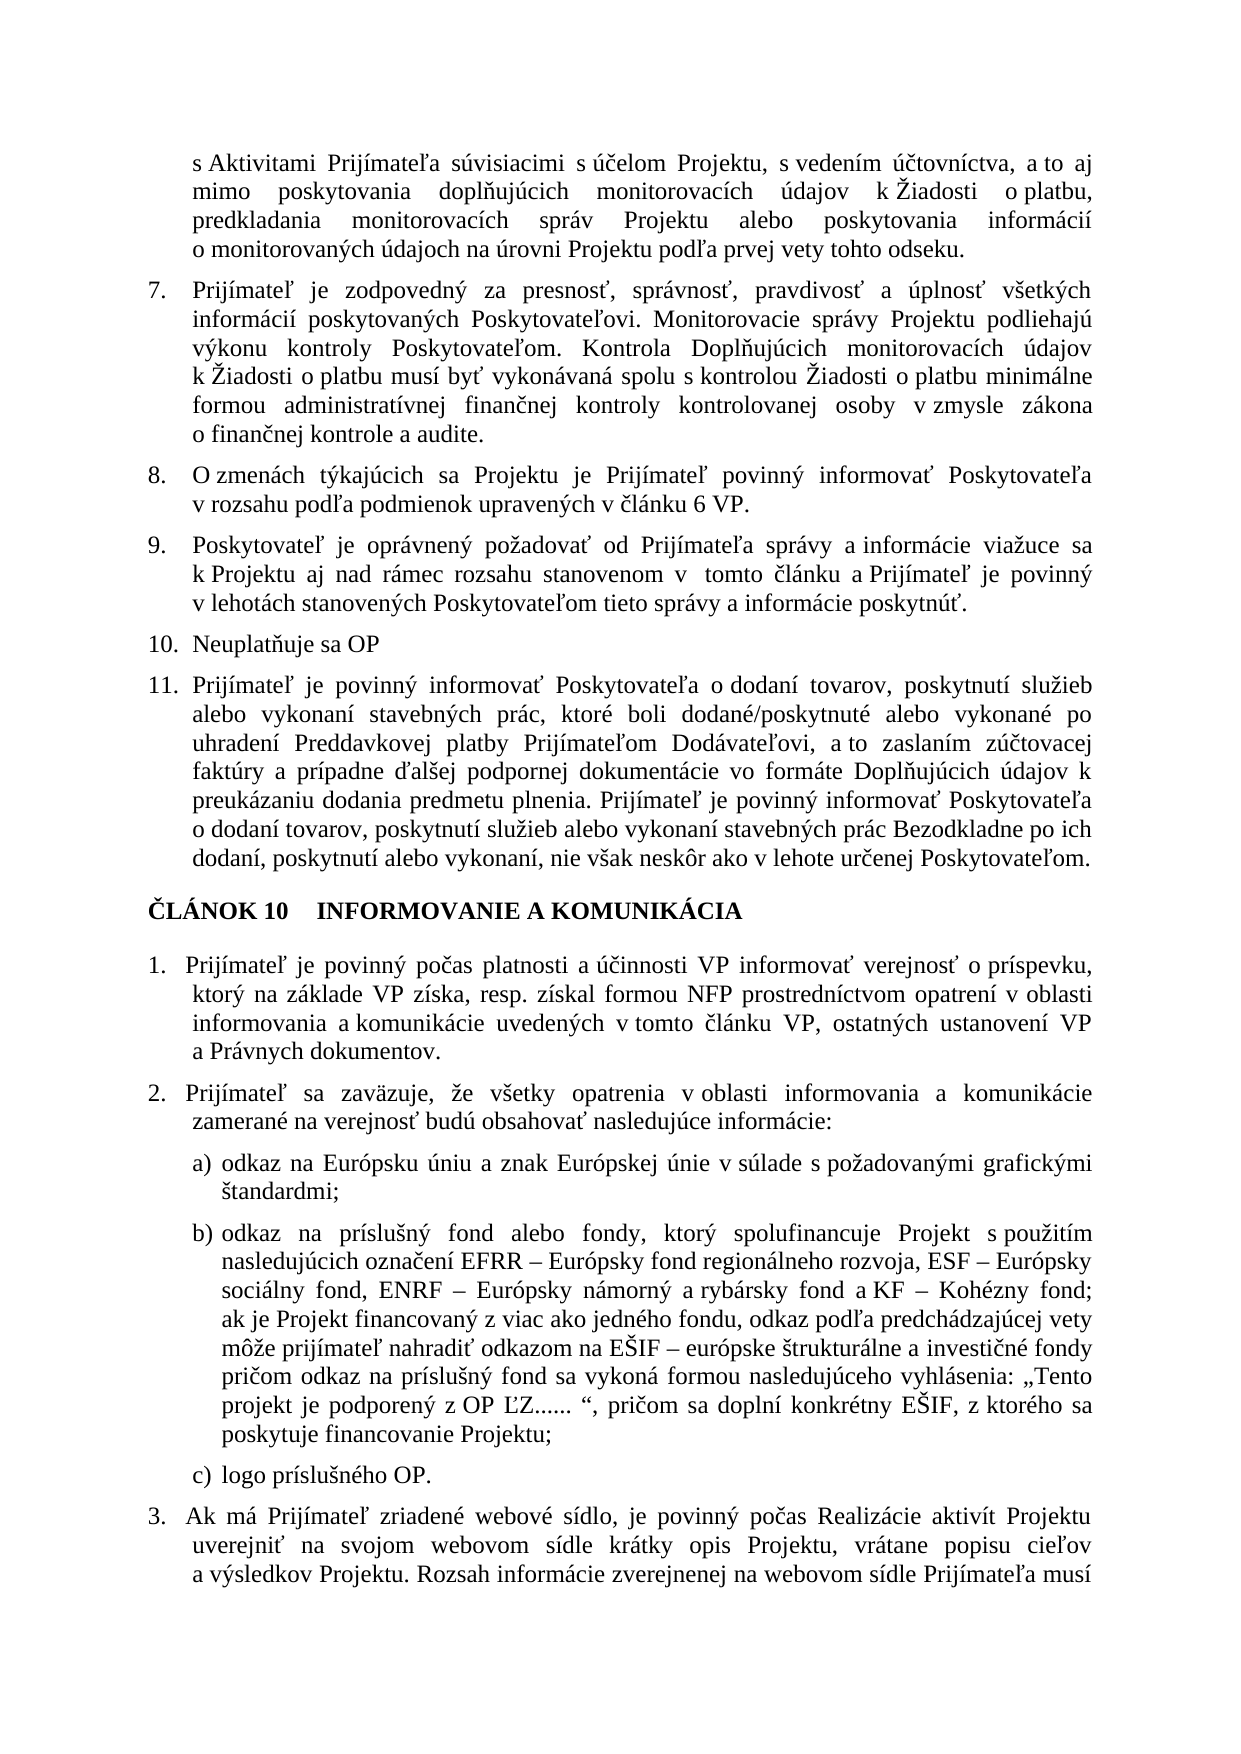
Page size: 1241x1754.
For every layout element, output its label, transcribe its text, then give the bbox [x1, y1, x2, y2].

list odkaz na Európsku úniu a znak Európskej únie v súlade s požadovanými grafickými štandardmi; [192, 1148, 1093, 1205]
list Neuplatňuje sa OP [148, 629, 1093, 658]
list odkaz na príslušný fond alebo fondy, ktorý spolufinancuje Projekt s použitím nasledujúcich označení EFRR – Európsky fond regionálneho rozvoja, ESF – Európsky sociálny fond, ENRF – Európsky námorný a rybársky fond a KF – Kohézny fond; ak je Projekt financovaný z viac ako jedného fondu, odkaz podľa predchádzajúcej vety môže prijímateľ nahradiť odkazom na EŠIF – európske štrukturálne a investičné fondy pričom odkaz na príslušný fond sa vykoná formou nasledujúceho vyhlásenia: „Tento projekt je podporený z OP ĽZ...... “, pričom sa doplní konkrétny EŠIF, z ktorého sa poskytuje financovanie Projektu; [192, 1218, 1093, 1448]
list Poskytovateľ je oprávnený požadovať od Prijímateľa správy a informácie viažuce sa k Projektu aj nad rámec rozsahu stanovenom v tomto článku a Prijímateľ je povinný v lehotách stanovených Poskytovateľom tieto správy a informácie poskytnúť. [148, 530, 1093, 616]
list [148, 148, 1093, 263]
list logo príslušného OP. [192, 1460, 1093, 1489]
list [148, 1501, 1093, 1588]
subtitle ČLÁNOK 10 INFORMOVANIE A KOMUNIKÁCIA [148, 896, 1093, 925]
list Prijímateľ je povinný počas platnosti a účinnosti VP informovať verejnosť o príspevku, ktorý na základe VP získa, resp. získal formou NFP prostredníctvom opatrení v oblasti informovania a komunikácie uvedených v tomto článku VP, ostatných ustanovení VP a Právnych dokumentov. [148, 950, 1093, 1065]
list Prijímateľ je povinný informovať Poskytovateľa o dodaní tovarov, poskytnutí služieb alebo vykonaní stavebných prác, ktoré boli dodané/poskytnuté alebo vykonané po uhradení Preddavkovej platby Prijímateľom Dodávateľovi, a to zaslaním zúčtovacej faktúry a prípadne ďalšej podpornej dokumentácie vo formáte Doplňujúcich údajov k preukázaniu dodania predmetu plnenia. Prijímateľ je povinný informovať Poskytovateľa o dodaní tovarov, poskytnutí služieb alebo vykonaní stavebných prác Bezodkladne po ich dodaní, poskytnutí alebo vykonaní, nie však neskôr ako v lehote určenej Poskytovateľom. [148, 670, 1093, 871]
list Prijímateľ je zodpovedný za presnosť, správnosť, pravdivosť a úplnosť všetkých informácií poskytovaných Poskytovateľovi. Monitorovacie správy Projektu podliehajú výkonu kontroly Poskytovateľom. Kontrola Doplňujúcich monitorovacích údajov k Žiadosti o platbu musí byť vykonávaná spolu s kontrolou Žiadosti o platbu minimálne formou administratívnej finančnej kontroly kontrolovanej osoby v zmysle zákona o finančnej kontrole a audite. [148, 275, 1093, 448]
list O zmenách týkajúcich sa Projektu je Prijímateľ povinný informovať Poskytovateľa v rozsahu podľa podmienok upravených v článku 6 VP. [148, 460, 1093, 518]
list Prijímateľ sa zaväzuje, že všetky opatrenia v oblasti informovania a komunikácie zamerané na verejnosť budú obsahovať nasledujúce informácie: [148, 1078, 1093, 1135]
